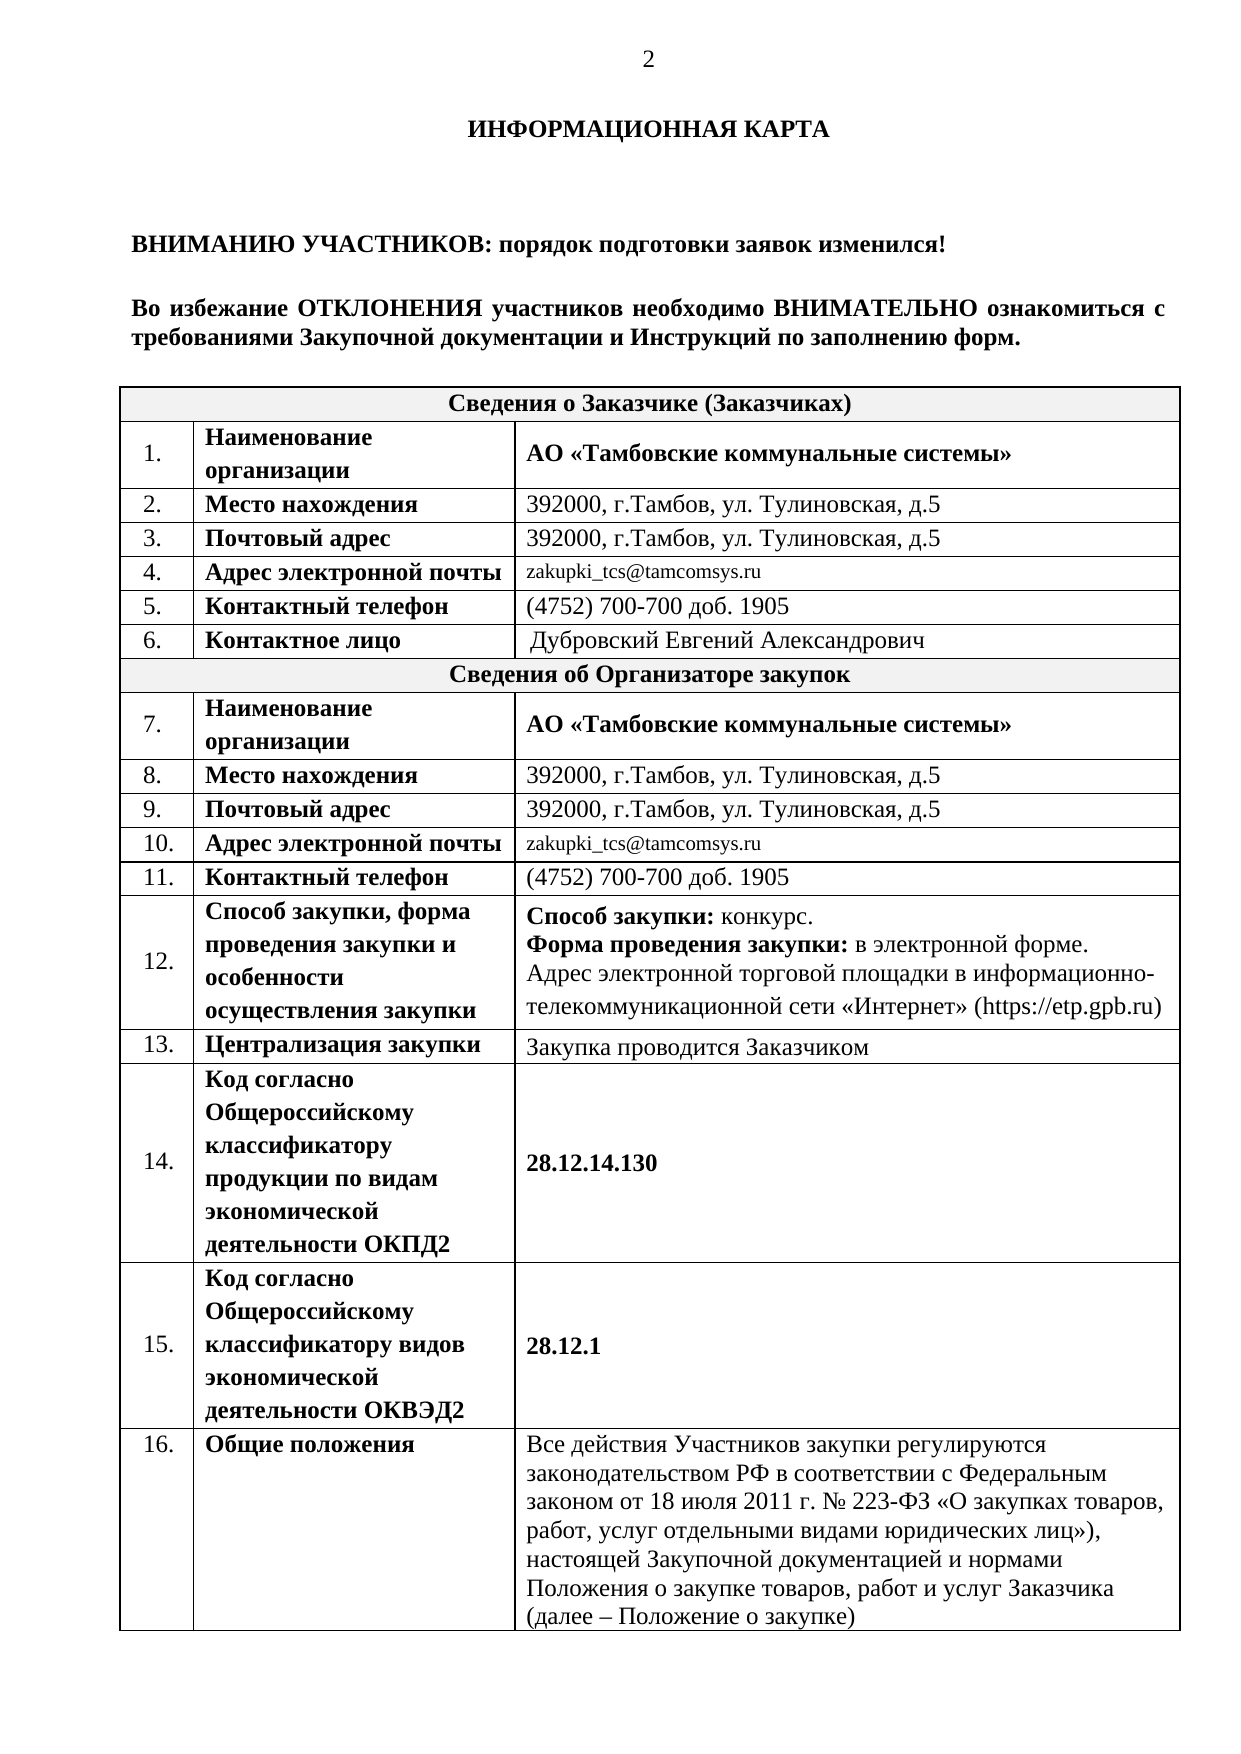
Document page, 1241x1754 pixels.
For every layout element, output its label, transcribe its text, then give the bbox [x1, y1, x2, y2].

table_cell 28.12.1 [516, 1263, 1179, 1428]
table_cell Адрес электронной почты [194, 557, 514, 590]
table_cell zakupki_tcs@tamcomsys.ru [516, 557, 1179, 590]
table_cell [121, 828, 193, 861]
table_cell [121, 1263, 193, 1428]
table_cell АО «Тамбовские коммунальные системы» [516, 422, 1179, 488]
table_cell [121, 489, 193, 522]
table_cell [121, 422, 193, 488]
table_cell [121, 523, 193, 556]
table_cell zakupki_tcs@tamcomsys.ru [516, 828, 1179, 861]
table_cell Способ закупки: конкурс. Форма проведения закупки: в электронной форме. Адрес электронной торговой площадки в информационно-телекоммуникационной сети «Интернет» (https://etp.gpb.ru) [516, 896, 1179, 1028]
table_cell Место нахождения [194, 760, 514, 793]
text ИНФОРМАЦИОННАЯ КАРТА [131, 114, 1166, 143]
table_cell Закупка проводится Заказчиком [516, 1030, 1179, 1063]
text ВНИМАНИЮ УЧАСТНИКОВ: порядок подготовки заявок изменился! [131, 229, 1166, 258]
table_cell [121, 1429, 193, 1630]
table_cell [121, 591, 193, 624]
table_cell [121, 760, 193, 793]
table_cell [121, 557, 193, 590]
table_cell Наименование организации [194, 422, 514, 488]
table_cell 392000, г.Тамбов, ул. Тулиновская, д.5 [516, 760, 1179, 793]
table_cell 28.12.14.130 [516, 1064, 1179, 1262]
table_cell Место нахождения [194, 489, 514, 522]
table_cell 392000, г.Тамбов, ул. Тулиновская, д.5 [516, 794, 1179, 827]
table_cell Код согласно Общероссийскому классификатору видов экономической деятельности ОКВЭД2 [194, 1263, 514, 1428]
table_cell [121, 625, 193, 658]
table_cell [121, 896, 193, 1028]
table_cell Адрес электронной почты [194, 828, 514, 861]
table_cell АО «Тамбовские коммунальные системы» [516, 693, 1179, 759]
table_cell (4752) 700-700 доб. 1905 [516, 863, 1179, 895]
table_cell [121, 1030, 193, 1063]
table_cell Общие положения [194, 1429, 514, 1630]
table_cell (4752) 700-700 доб. 1905 [516, 591, 1179, 624]
table_cell Сведения об Организаторе закупок [121, 659, 1179, 692]
table_cell Контактный телефон [194, 591, 514, 624]
table_cell [121, 693, 193, 759]
table_cell 392000, г.Тамбов, ул. Тулиновская, д.5 [516, 523, 1179, 556]
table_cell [516, 1429, 1179, 1630]
table_cell Почтовый адрес [194, 523, 514, 556]
table_cell [121, 1064, 193, 1262]
table_header Сведения о Заказчике (Заказчиках) [121, 388, 1179, 421]
table_cell Контактное лицо [194, 625, 514, 658]
table_cell Код согласно Общероссийскому классификатору продукции по видам экономической деятельности ОКПД2 [194, 1064, 514, 1262]
table_cell [121, 794, 193, 827]
table_cell 392000, г.Тамбов, ул. Тулиновская, д.5 [516, 489, 1179, 522]
table_cell Почтовый адрес [194, 794, 514, 827]
table_cell Наименование организации [194, 693, 514, 759]
text Во избежание ОТКЛОНЕНИЯ участников необходимо ВНИМАТЕЛЬНО ознакомиться с требованиями Закупочной документации и Инструкций по заполнению форм. [131, 293, 1166, 351]
table_cell Способ закупки, форма проведения закупки и особенности осуществления закупки [194, 896, 514, 1028]
table_cell Контактный телефон [194, 863, 514, 895]
table_cell Централизация закупки [194, 1030, 514, 1063]
table_cell Дубровский Евгений Александрович [516, 625, 1179, 658]
table_cell [121, 863, 193, 895]
